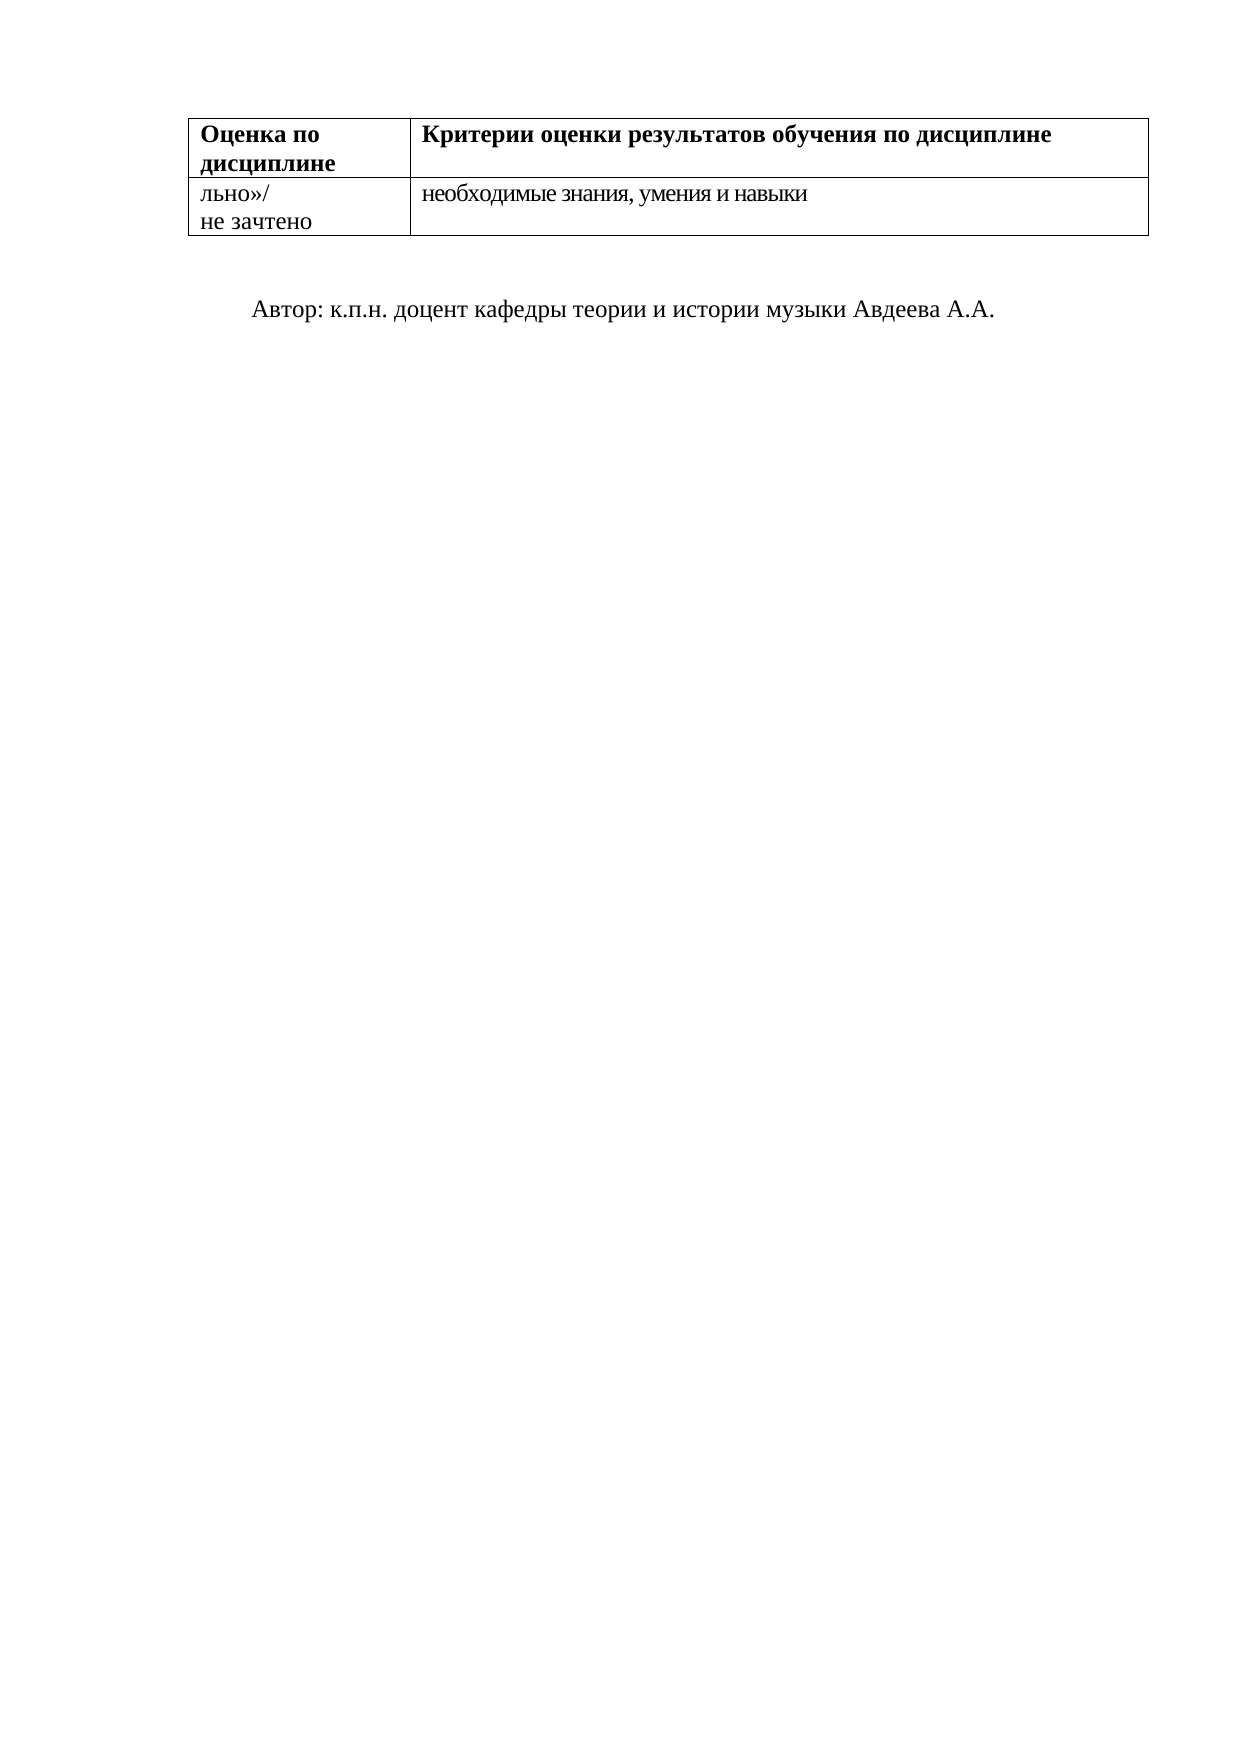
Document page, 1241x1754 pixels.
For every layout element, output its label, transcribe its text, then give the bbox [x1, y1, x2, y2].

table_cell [411, 178, 1148, 235]
text Автор: к.п.н. доцент кафедры теории и истории музыки Авдеева А.А. [177, 294, 1152, 322]
table_header Оценка по дисциплине [189, 119, 410, 177]
table_header Критерии оценки результатов обучения по дисциплине [411, 119, 1148, 177]
table_cell «неудовлетворительно»/ не зачтено [189, 178, 410, 235]
